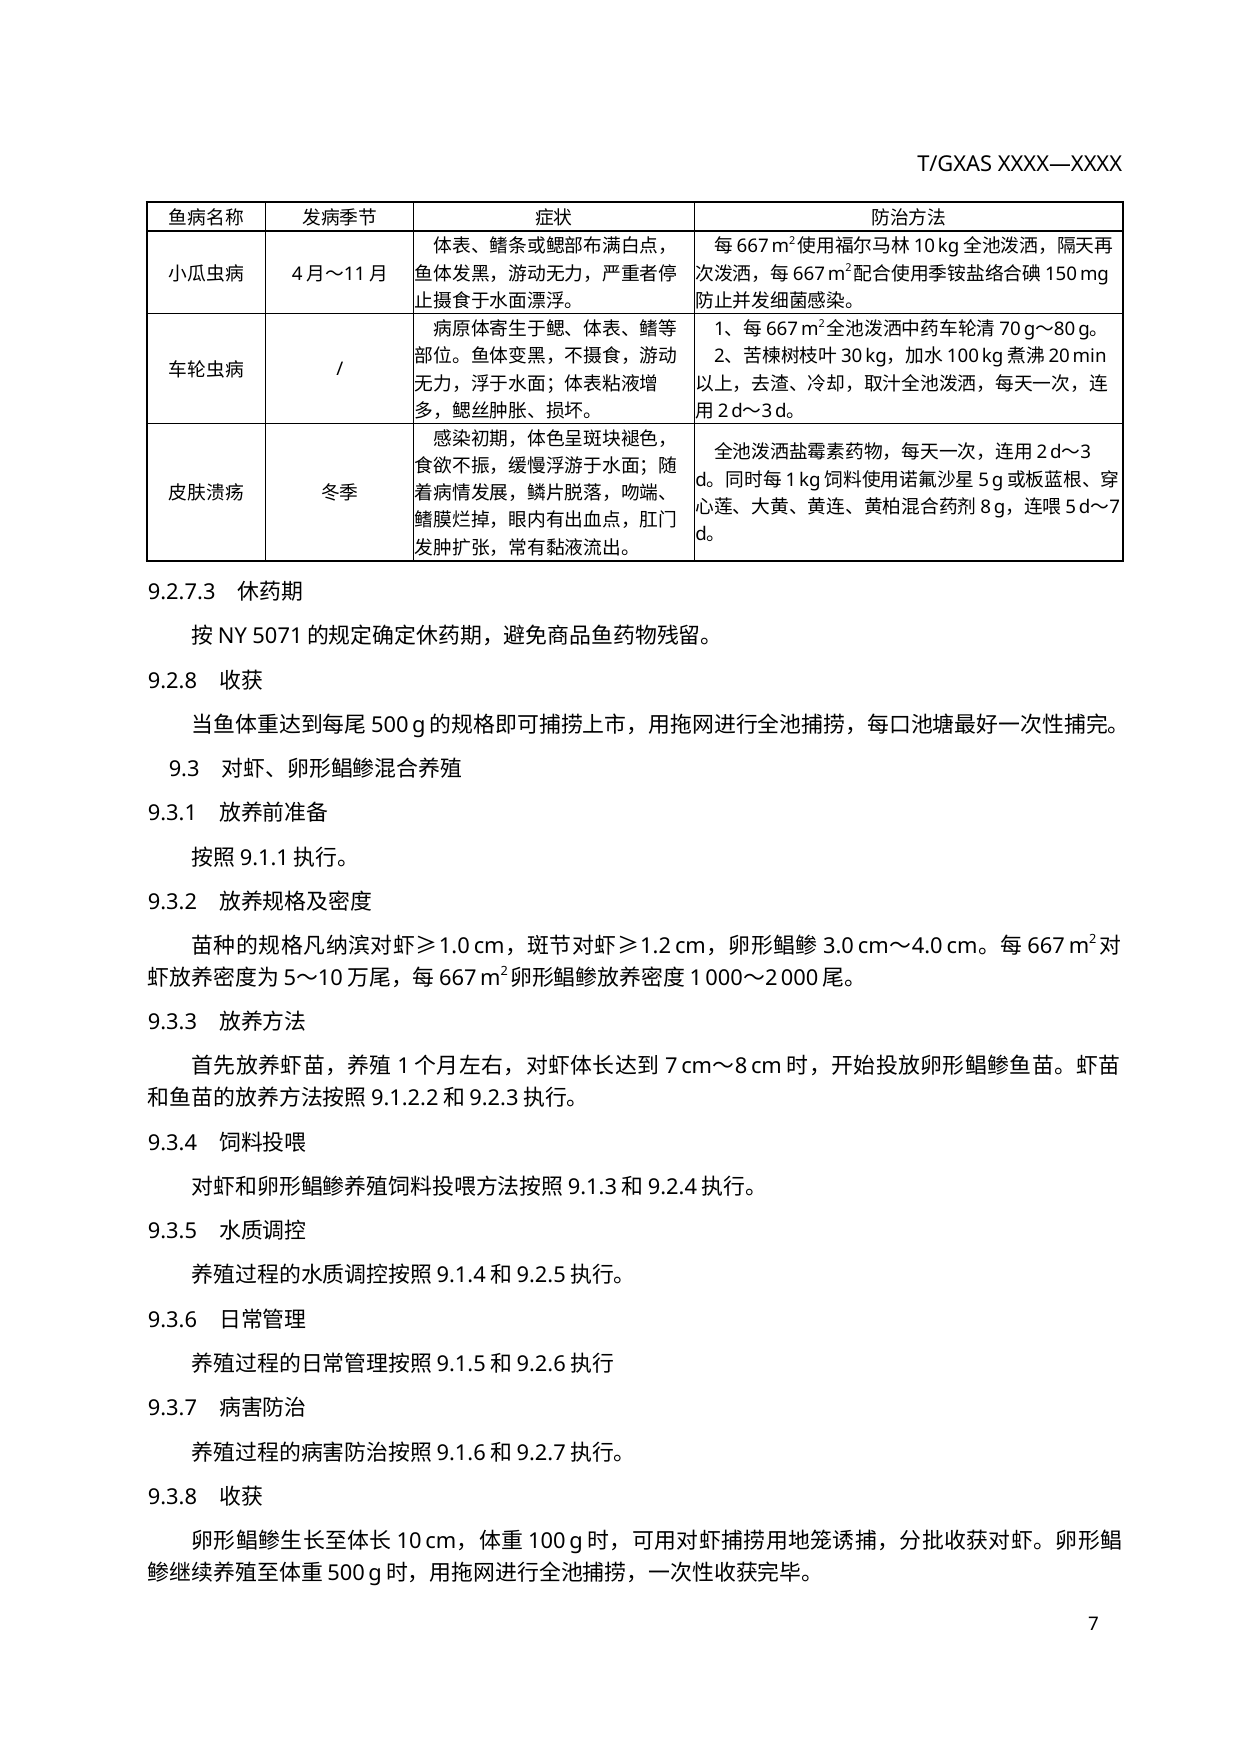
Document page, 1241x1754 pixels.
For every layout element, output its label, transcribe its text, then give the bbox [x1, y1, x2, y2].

text 收获 [148, 1479, 1122, 1511]
table_cell 1、每667 m2全池泼洒中药车轮清70 g～80 g。 2、苦楝树枝叶30 kg，加水100 kg煮沸20 min以上，去渣、冷却，取汁全池泼洒，每天一次，连用2 d～3 d。 [695, 314, 1122, 422]
text 放养方法 [148, 1004, 1122, 1036]
text 首先放养虾苗，养殖1个月左右，对虾体长达到7 cm～8 cm时，开始投放卵形鲳鲹鱼苗。虾苗和鱼苗的放养方法按照9.1.2.2和9.2.3执行。 [148, 1048, 1122, 1112]
text 按照9.1.1执行。 [148, 840, 1122, 871]
text 按NY 5071的规定确定休药期，避免商品鱼药物残留。 [148, 618, 1122, 650]
table_cell 4月～11月 [266, 232, 413, 313]
table_cell 全池泼洒盐霉素药物，每天一次，连用2 d～3 d。同时每1 kg饲料使用诺氟沙星5 g或板蓝根、穿心莲、大黄、黄连、黄柏混合药剂8 g，连喂5 d～7 d。 [695, 424, 1122, 559]
table_cell 小瓜虫病 [148, 232, 265, 313]
table_header 发病季节 [266, 203, 413, 230]
text 病害防治 [148, 1390, 1122, 1422]
text 饲料投喂 [148, 1124, 1122, 1156]
text 放养前准备 [148, 795, 1122, 827]
text 休药期 [148, 574, 1122, 606]
text 养殖过程的水质调控按照9.1.4和9.2.5执行。 [148, 1257, 1122, 1289]
text 收获 [148, 663, 1122, 694]
table_header 鱼病名称 [148, 203, 265, 230]
table_header 症状 [414, 203, 694, 230]
text 对虾和卵形鲳鲹养殖饲料投喂方法按照9.1.3和9.2.4执行。 [148, 1169, 1122, 1201]
text 养殖过程的日常管理按照9.1.5和9.2.6执行 [148, 1346, 1122, 1378]
table_header 防治方法 [695, 203, 1122, 230]
text 养殖过程的病害防治按照9.1.6和9.2.7执行。 [148, 1434, 1122, 1466]
table_cell 车轮虫病 [148, 314, 265, 422]
table_cell 病原体寄生于鳃、体表、鳍等部位。鱼体变黑，不摄食，游动无力，浮于水面；体表粘液增多，鳃丝肿胀、损坏。 [414, 314, 694, 422]
table_cell 感染初期，体色呈斑块褪色，食欲不振，缓慢浮游于水面；随着病情发展，鳞片脱落，吻端、鳍膜烂掉，眼内有出血点，肛门发肿扩张，常有黏液流出。 [414, 424, 694, 559]
text 苗种的规格凡纳滨对虾≥1.0 cm，斑节对虾≥1.2 cm，卵形鲳鲹3.0 cm～4.0 cm。每667 m2对虾放养密度为5～10万尾，每667 m2卵形鲳鲹放养密度1 000～2 000尾。 [148, 928, 1122, 992]
text 放养规格及密度 [148, 884, 1122, 916]
text 对虾、卵形鲳鲹混合养殖 [148, 751, 1122, 783]
table_cell 皮肤溃疡 [148, 424, 265, 559]
table_cell 每667 m2使用福尔马林10 kg全池泼洒，隔天再次泼洒，每667 m2配合使用季铵盐络合碘150 mg防止并发细菌感染。 [695, 232, 1122, 313]
text 卵形鲳鲹生长至体长10 cm，体重100 g时，可用对虾捕捞用地笼诱捕，分批收获对虾。卵形鲳鲹继续养殖至体重500 g时，用拖网进行全池捕捞，一次性收获完毕。 [148, 1523, 1122, 1587]
table_cell / [266, 314, 413, 422]
table_cell 体表、鳍条或鳃部布满白点，鱼体发黑，游动无力，严重者停止摄食于水面漂浮。 [414, 232, 694, 313]
text 当鱼体重达到每尾500 g的规格即可捕捞上市，用拖网进行全池捕捞，每口池塘最好一次性捕完。 [148, 707, 1122, 739]
table_cell 冬季 [266, 424, 413, 559]
text 日常管理 [148, 1302, 1122, 1333]
text 水质调控 [148, 1213, 1122, 1245]
